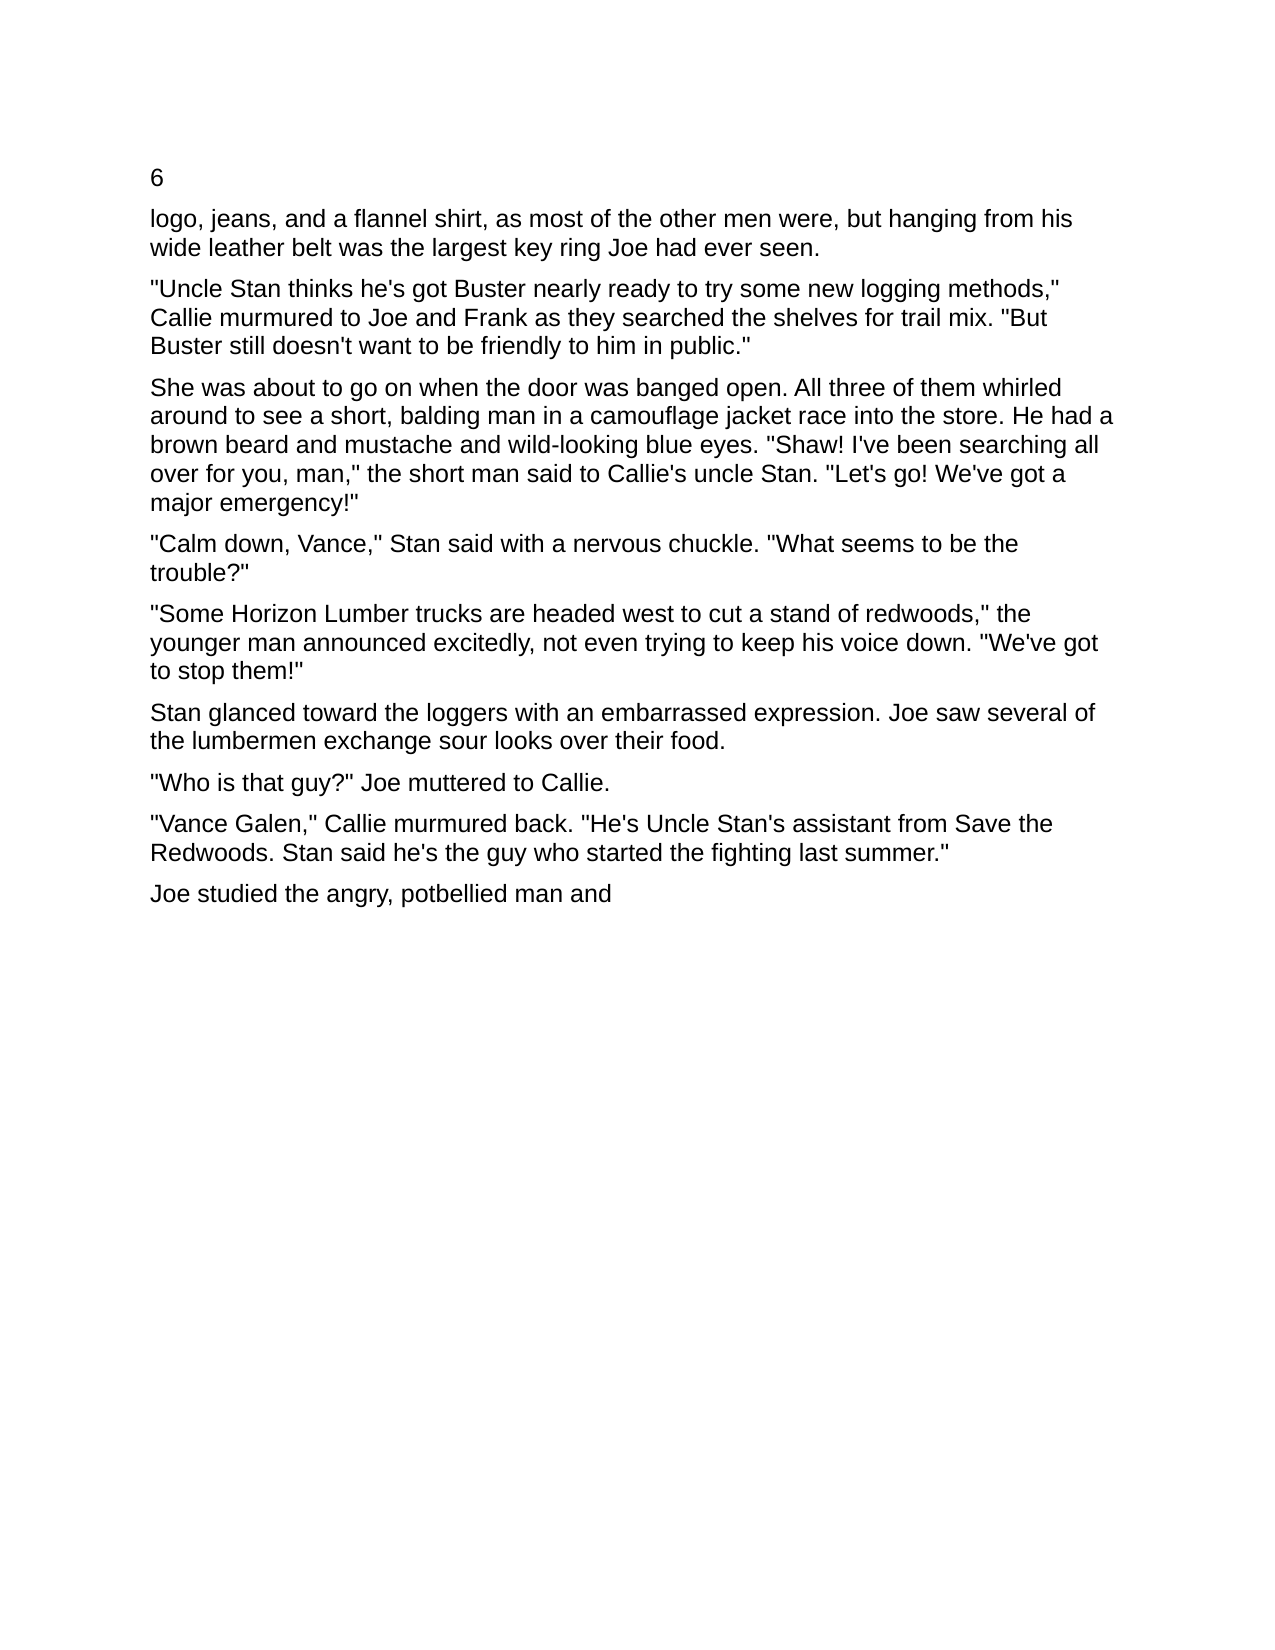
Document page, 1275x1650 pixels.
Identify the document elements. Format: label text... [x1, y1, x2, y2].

text Joe studied the angry, potbellied man and [150, 879, 1125, 907]
text She was about to go on when the door was banged open. All three of them whirled around to see a short, balding man in a camouflage jacket race into the store. He had a brown beard and mustache and wild-looking blue eyes. "Shaw! I've been searching all over for you, man," the short man said to Callie's uncle Stan. "Let's go! We've got a major emergency!" [150, 372, 1125, 516]
text "Vance Galen," Callie murmured back. "He's Uncle Stan's assistant from Save the Redwoods. Stan said he's the guy who started the fighting last summer." [150, 809, 1125, 866]
text "Uncle Stan thinks he's got Buster nearly ready to try some new logging methods," Callie murmured to Joe and Frank as they searched the shelves for trail mix. "But Buster still doesn't want to be friendly to him in public." [150, 274, 1125, 360]
text logo, jeans, and a flannel shirt, as most of the other men were, but hanging from his wide leather belt was the largest key ring Joe had ever seen. [150, 204, 1125, 261]
text 6 [150, 162, 1125, 191]
text "Calm down, Vance," Stan said with a nervous chuckle. "What seems to be the trouble?" [150, 529, 1125, 586]
text "Who is that guy?" Joe muttered to Callie. [150, 767, 1125, 796]
text "Some Horizon Lumber trucks are headed west to cut a stand of redwoods," the younger man announced excitedly, not even trying to keep his voice down. "We've got to stop them!" [150, 599, 1125, 685]
text Stan glanced toward the loggers with an embarrassed expression. Joe saw several of the lumbermen exchange sour looks over their food. [150, 697, 1125, 755]
